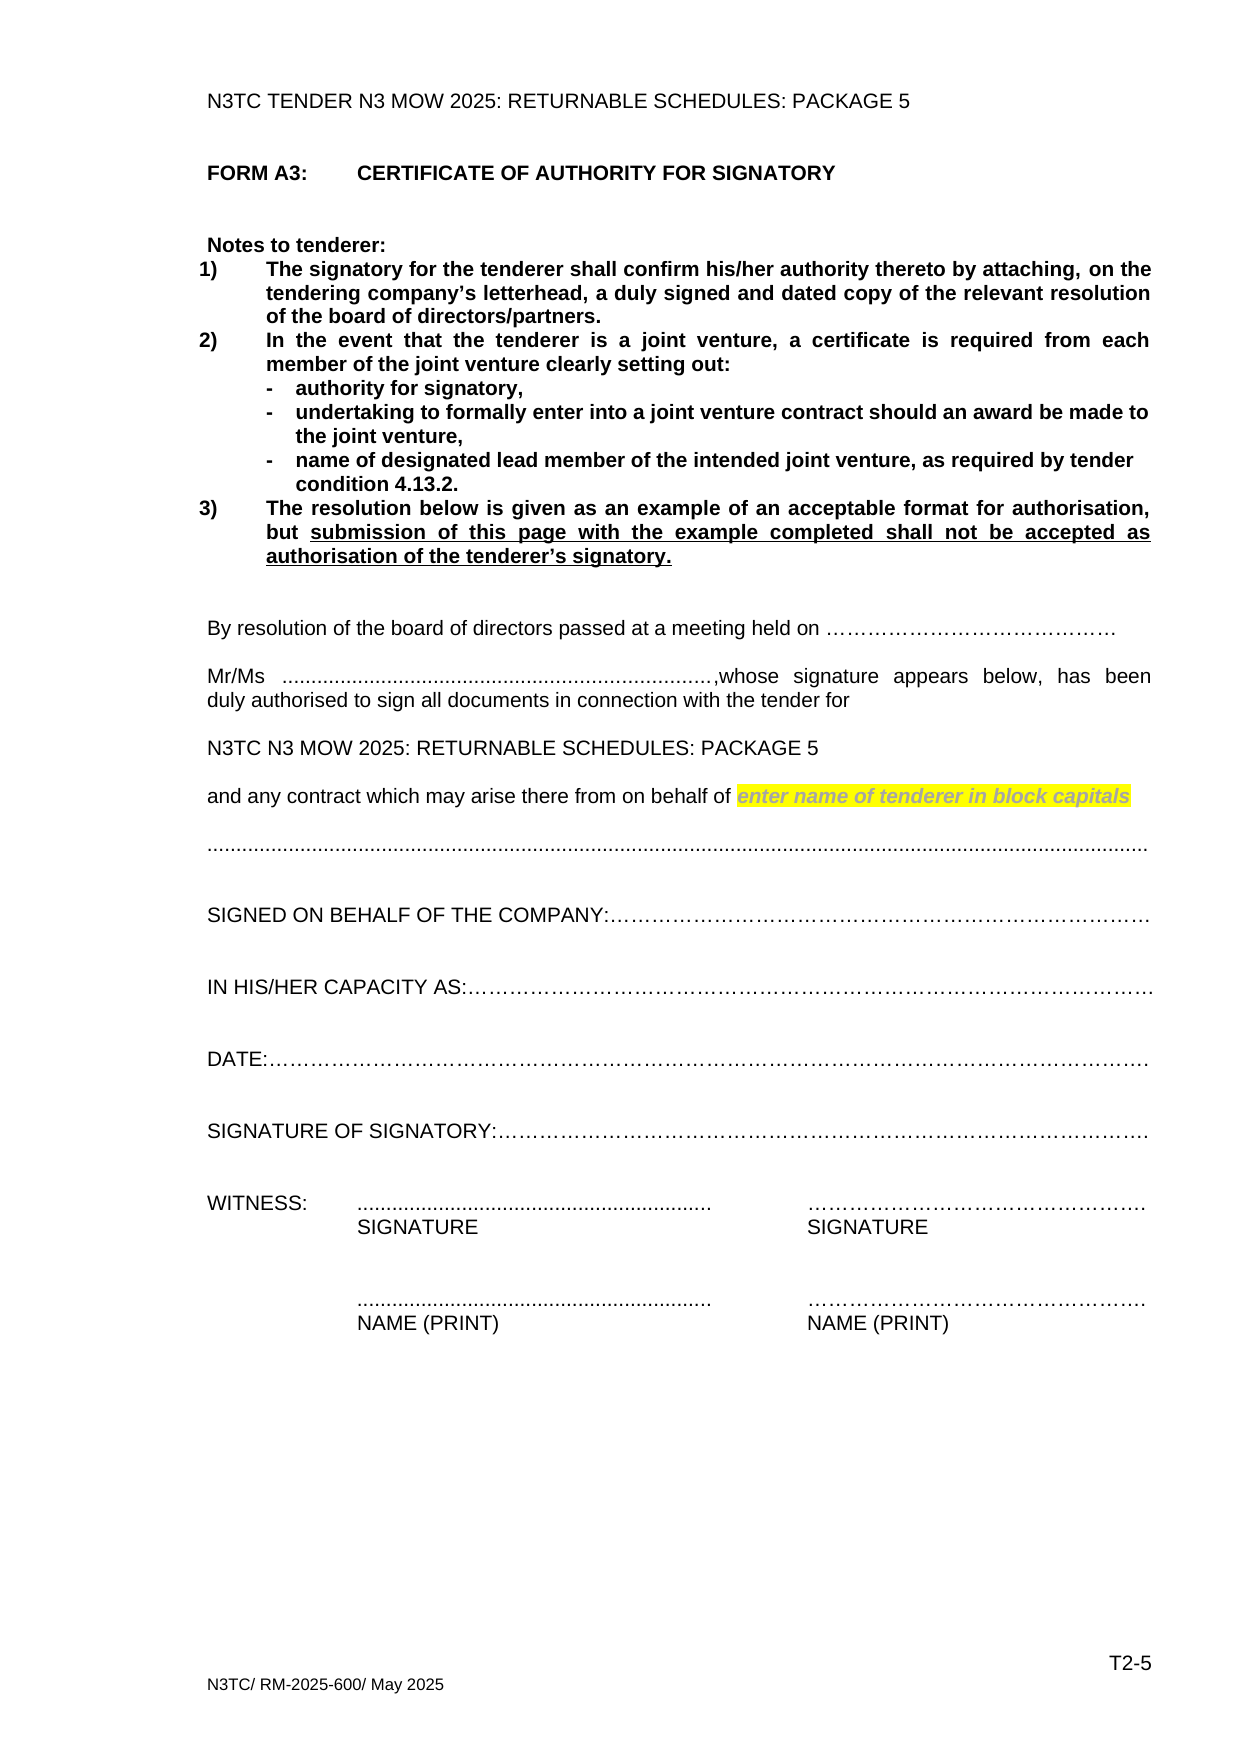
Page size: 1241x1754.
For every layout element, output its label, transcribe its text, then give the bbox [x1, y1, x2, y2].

text SIGNED ON BEHALF OF THE COMPANY:…………………………………………………………………… [207, 903, 1152, 927]
text Notes to tenderer: [207, 232, 1152, 256]
text WITNESS: …………………………………………. [207, 1191, 1152, 1215]
text …………………………………………. [207, 1287, 1152, 1311]
list name of designated lead member of the intended joint venture, as required by tender condition 4.13.2. [266, 448, 1152, 496]
list In the event that the tenderer is a joint venture, a certificate is required from each member of the joint venture clearly setting out: [199, 328, 1152, 376]
text and any contract which may arise there from on behalf of enter name of tenderer in block capitals [207, 783, 1152, 807]
text SIGNATURE SIGNATURE [207, 1215, 1152, 1239]
subtitle FORM A3: CERTIFICATE OF AUTHORITY FOR SIGNATORY [207, 161, 1152, 184]
list The resolution below is given as an example of an acceptable format for authorisation, but submission of this page with the example completed shall not be accepted as authorisation of the tenderer’s signatory. [199, 496, 1152, 568]
text SIGNATURE OF SIGNATORY:…………………………………………………………………………………. [207, 1119, 1152, 1143]
text N3TC N3 MOW 2025: RETURNABLE SCHEDULES: PACKAGE 5 [207, 736, 1152, 759]
text By resolution of the board of directors passed at a meeting held on …………………………………… [207, 616, 1152, 640]
text N3TC TENDER N3 MOW 2025: RETURNABLE SCHEDULES: PACKAGE 5 [207, 89, 1152, 113]
text Mr/Ms ,whose signature appears below, has been duly authorised to sign all documents in connection with the tender for [207, 664, 1152, 712]
text NAME (PRINT) NAME (PRINT) [207, 1311, 1152, 1334]
list The signatory for the tenderer shall confirm his/her authority thereto by attaching, on the tendering company’s letterhead, a duly signed and dated copy of the relevant resolution of the board of directors/partners. [199, 256, 1152, 328]
list authority for signatory, [266, 376, 1152, 400]
text IN HIS/HER CAPACITY AS:……………………………………………………………………………………… [207, 975, 1158, 999]
text DATE:………………………………………………………………………………………………………………. [207, 1047, 1152, 1071]
list undertaking to formally enter into a joint venture contract should an award be made to the joint venture, [266, 400, 1152, 448]
